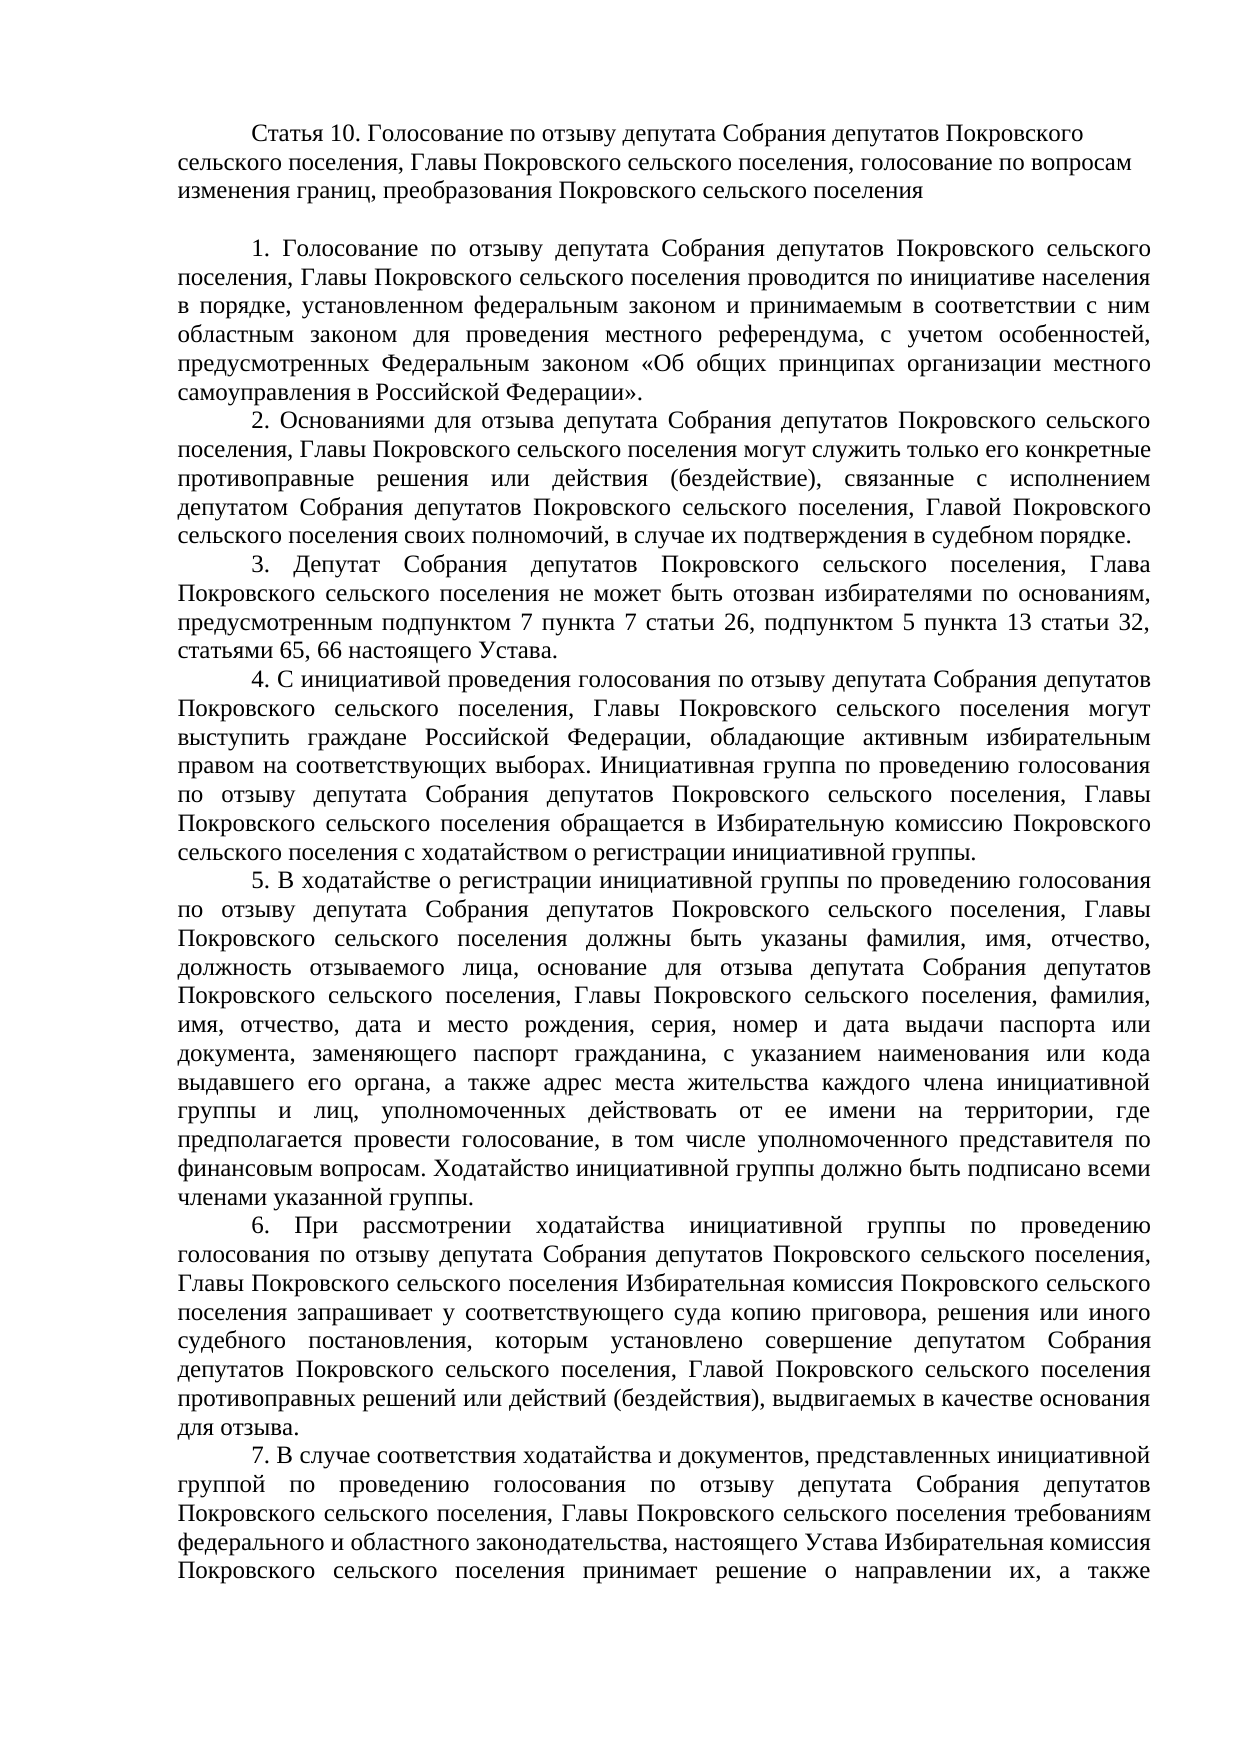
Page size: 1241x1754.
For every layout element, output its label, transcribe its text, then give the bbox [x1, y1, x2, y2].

text 4. С инициативой проведения голосования по отзыву депутата Собрания депутатов Покровского сельского поселения, Главы Покровского сельского поселения могут выступить граждане Российской Федерации, обладающие активным избирательным правом на соответствующих выборах. Инициативная группа по проведению голосования по отзыву депутата Собрания депутатов Покровского сельского поселения, Главы Покровского сельского поселения обращается в Избирательную комиссию Покровского сельского поселения с ходатайством о регистрации инициативной группы. [177, 664, 1152, 866]
text 1. Голосование по отзыву депутата Собрания депутатов Покровского сельского поселения, Главы Покровского сельского поселения проводится по инициативе населения в порядке, установленном федеральным законом и принимаемым в соответствии с ним областным законом для проведения местного референдума, с учетом особенностей, предусмотренных Федеральным законом «Об общих принципах организации местного самоуправления в Российской Федерации». [177, 233, 1152, 406]
text Статья 10. Голосование по отзыву депутата Собрания депутатов Покровского сельского поселения, Главы Покровского сельского поселения, голосование по вопросам изменения границ, преобразования Покровского сельского поселения [177, 118, 1152, 204]
text 5. В ходатайстве о регистрации инициативной группы по проведению голосования по отзыву депутата Собрания депутатов Покровского сельского поселения, Главы Покровского сельского поселения должны быть указаны фамилия, имя, отчество, должность отзываемого лица, основание для отзыва депутата Собрания депутатов Покровского сельского поселения, Главы Покровского сельского поселения, фамилия, имя, отчество, дата и место рождения, серия, номер и дата выдачи паспорта или документа, заменяющего паспорт гражданина, с указанием наименования или кода выдавшего его органа, а также адрес места жительства каждого члена инициативной группы и лиц, уполномоченных действовать от ее имени на территории, где предполагается провести голосование, в том числе уполномоченного представителя по финансовым вопросам. Ходатайство инициативной группы должно быть подписано всеми членами указанной группы. [177, 866, 1152, 1211]
text 3. Депутат Собрания депутатов Покровского сельского поселения, Глава Покровского сельского поселения не может быть отозван избирателями по основаниям, предусмотренным подпунктом 7 пункта 7 статьи 26, подпунктом 5 пункта 13 статьи 32, статьями 65, 66 настоящего Устава. [177, 549, 1152, 664]
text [177, 1441, 1152, 1584]
text 6. При рассмотрении ходатайства инициативной группы по проведению голосования по отзыву депутата Собрания депутатов Покровского сельского поселения, Главы Покровского сельского поселения Избирательная комиссия Покровского сельского поселения запрашивает у соответствующего суда копию приговора, решения или иного судебного постановления, которым установлено совершение депутатом Собрания депутатов Покровского сельского поселения, Главой Покровского сельского поселения противоправных решений или действий (бездействия), выдвигаемых в качестве основания для отзыва. [177, 1211, 1152, 1441]
text 2. Основаниями для отзыва депутата Собрания депутатов Покровского сельского поселения, Главы Покровского сельского поселения могут служить только его конкретные противоправные решения или действия (бездействие), связанные с исполнением депутатом Собрания депутатов Покровского сельского поселения, Главой Покровского сельского поселения своих полномочий, в случае их подтверждения в судебном порядке. [177, 406, 1152, 549]
